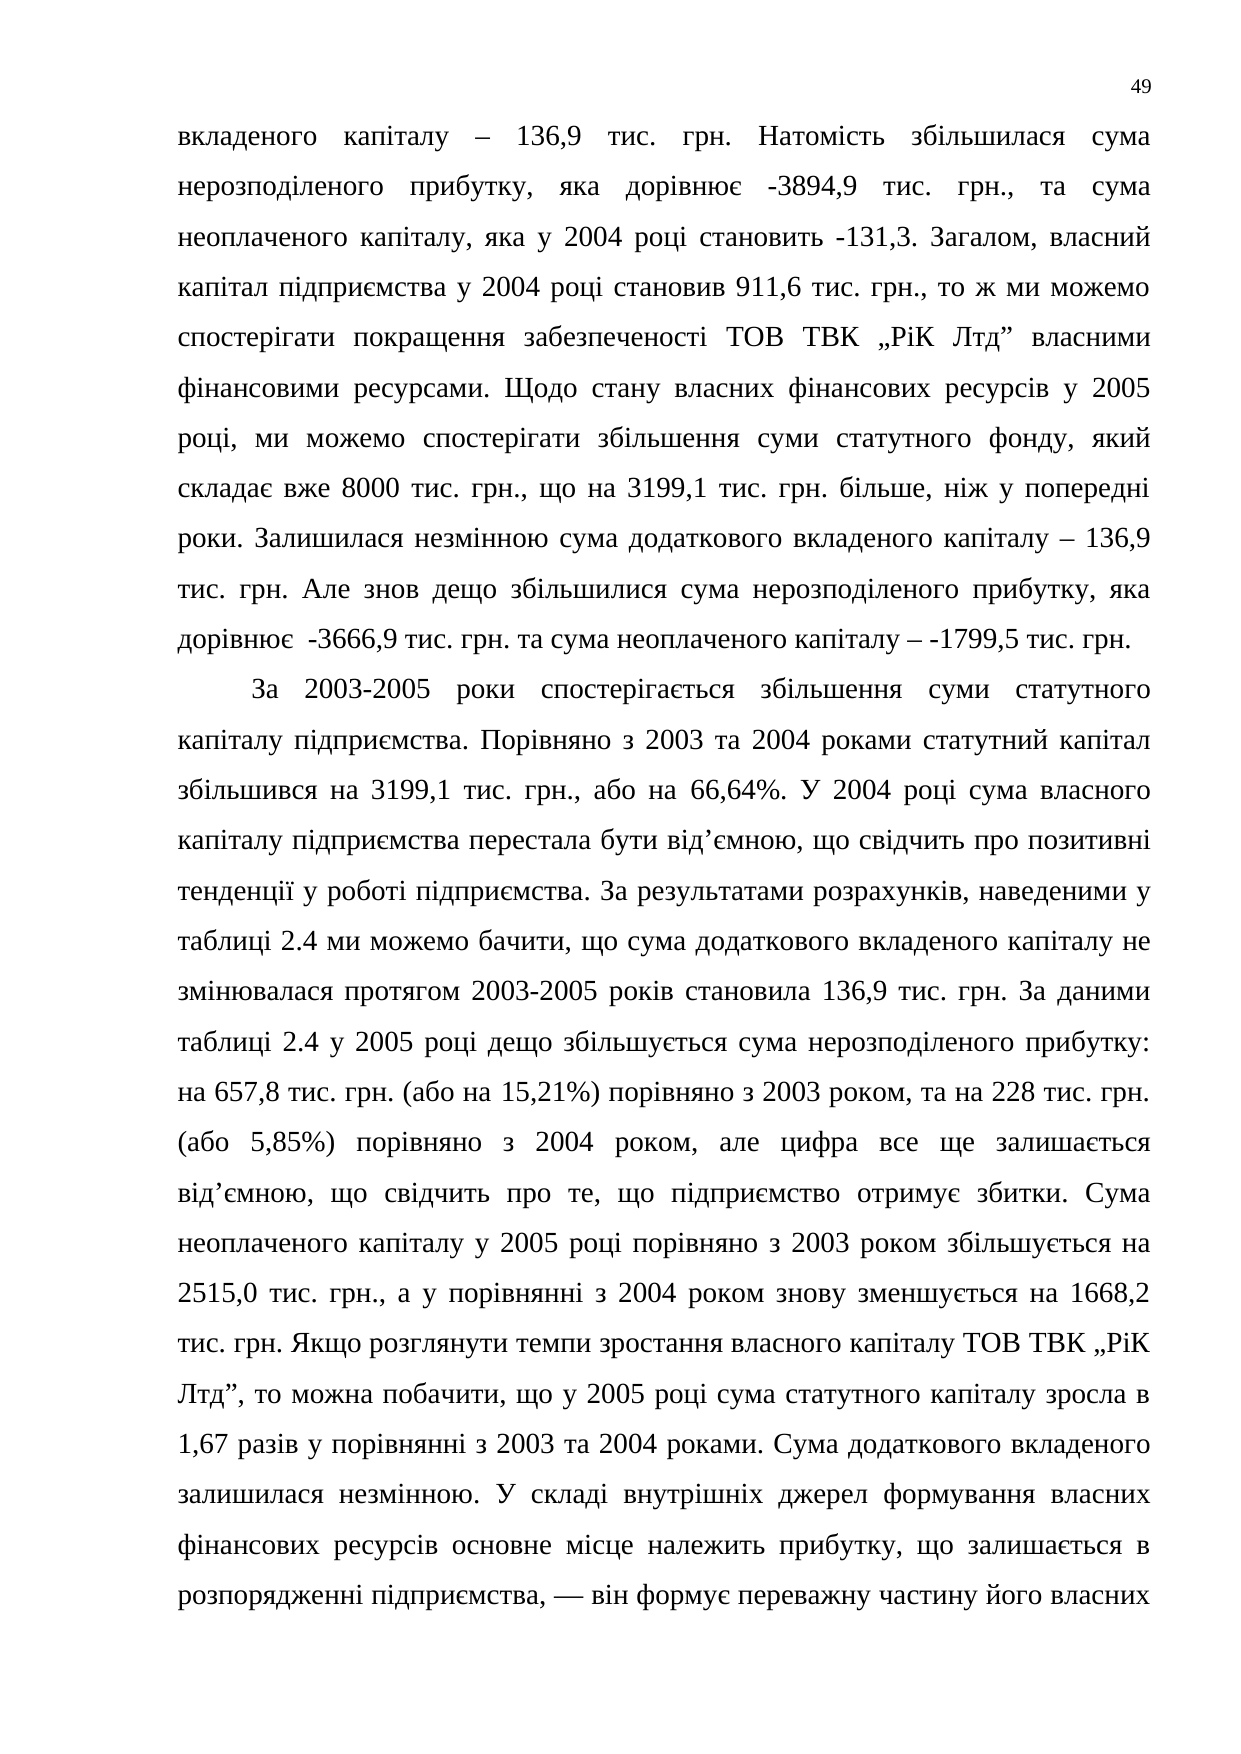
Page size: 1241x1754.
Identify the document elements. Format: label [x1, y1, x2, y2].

text [177, 672, 1152, 1611]
text [177, 118, 1152, 655]
